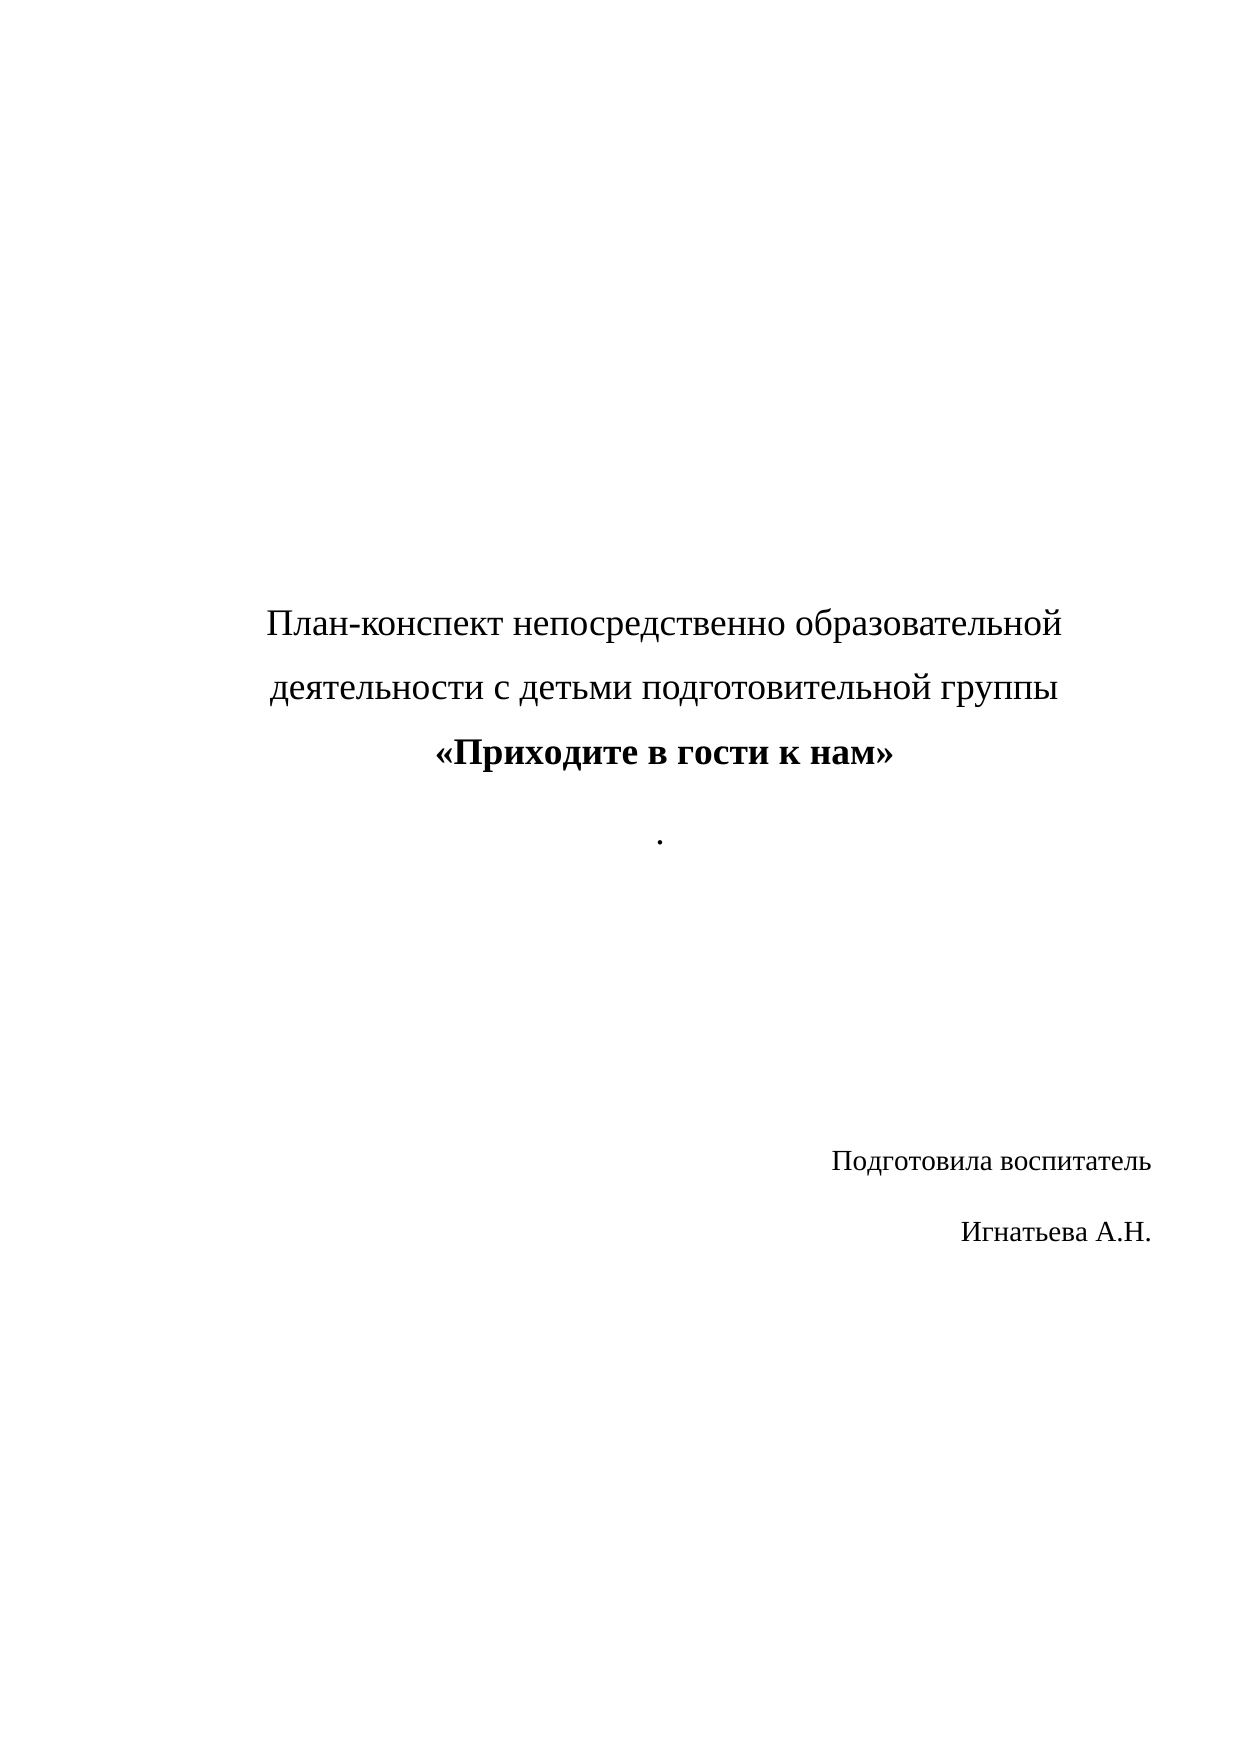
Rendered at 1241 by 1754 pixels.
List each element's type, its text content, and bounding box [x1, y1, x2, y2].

text Подготовила воспитатель [177, 1143, 1152, 1177]
text Игнатьева А.Н. [177, 1214, 1152, 1248]
text План-конспект непосредственно образовательной деятельности с детьми подготовительной группы «Приходите в гости к нам» [177, 600, 1152, 772]
text . [177, 810, 1152, 895]
